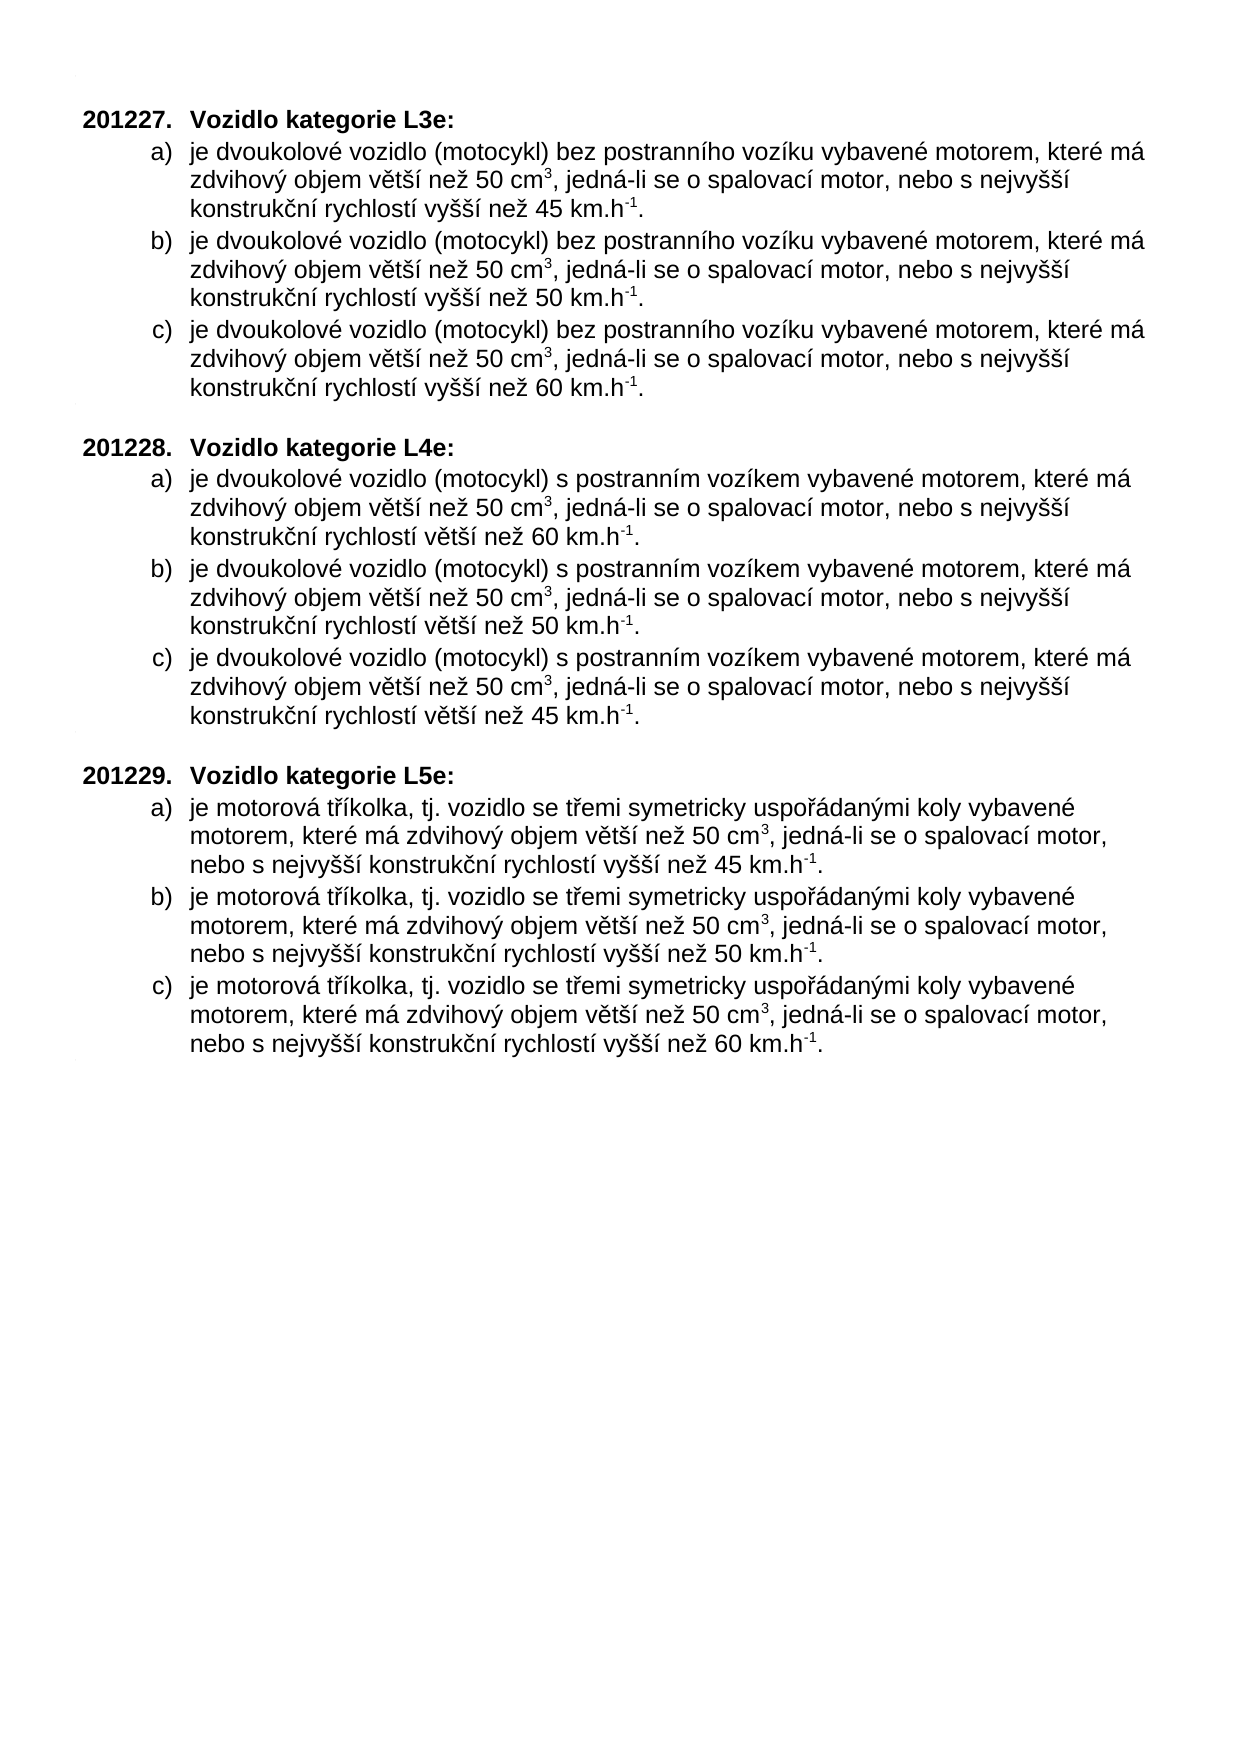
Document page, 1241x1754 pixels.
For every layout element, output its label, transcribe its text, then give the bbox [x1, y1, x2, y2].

table_cell je dvoukolové vozidlo (motocykl) s postranním vozíkem vybavené motorem, které má zdvihový objem větší než 50 cm3, jedná-li se o spalovací motor, nebo s nejvyšší konstrukční rychlostí větší než 60 km.h-1. [188, 463, 1165, 552]
table_cell je motorová tříkolka, tj. vozidlo se třemi symetricky uspořádanými koly vybavené motorem, které má zdvihový objem větší než 50 cm3, jedná-li se o spalovací motor, nebo s nejvyšší konstrukční rychlostí vyšší než 45 km.h-1. [188, 791, 1165, 880]
table_cell c) [75, 970, 188, 1059]
table_cell a) [75, 791, 188, 880]
table_cell b) [75, 880, 188, 970]
table_cell je dvoukolové vozidlo (motocykl) bez postranního vozíku vybavené motorem, které má zdvihový objem větší než 50 cm3, jedná-li se o spalovací motor, nebo s nejvyšší konstrukční rychlostí vyšší než 45 km.h-1. [188, 135, 1165, 224]
table_header 201227. [75, 103, 188, 135]
table_header 201228. [75, 431, 188, 463]
table_header Vozidlo kategorie L5e: [188, 759, 1165, 791]
table_cell je motorová tříkolka, tj. vozidlo se třemi symetricky uspořádanými koly vybavené motorem, které má zdvihový objem větší než 50 cm3, jedná-li se o spalovací motor, nebo s nejvyšší konstrukční rychlostí vyšší než 50 km.h-1. [188, 880, 1165, 970]
table_cell b) [75, 224, 188, 314]
table_cell a) [75, 463, 188, 552]
table_cell je dvoukolové vozidlo (motocykl) s postranním vozíkem vybavené motorem, které má zdvihový objem větší než 50 cm3, jedná-li se o spalovací motor, nebo s nejvyšší konstrukční rychlostí větší než 45 km.h-1. [188, 642, 1165, 731]
table_cell je motorová tříkolka, tj. vozidlo se třemi symetricky uspořádanými koly vybavené motorem, které má zdvihový objem větší než 50 cm3, jedná-li se o spalovací motor, nebo s nejvyšší konstrukční rychlostí vyšší než 60 km.h-1. [188, 970, 1165, 1059]
table_header Vozidlo kategorie L3e: [188, 103, 1165, 135]
table_cell je dvoukolové vozidlo (motocykl) bez postranního vozíku vybavené motorem, které má zdvihový objem větší než 50 cm3, jedná-li se o spalovací motor, nebo s nejvyšší konstrukční rychlostí vyšší než 60 km.h-1. [188, 314, 1165, 403]
table_cell a) [75, 135, 188, 224]
table_header 201229. [75, 759, 188, 791]
table_cell c) [75, 642, 188, 731]
table_cell b) [75, 552, 188, 642]
table_cell je dvoukolové vozidlo (motocykl) bez postranního vozíku vybavené motorem, které má zdvihový objem větší než 50 cm3, jedná-li se o spalovací motor, nebo s nejvyšší konstrukční rychlostí vyšší než 50 km.h-1. [188, 224, 1165, 314]
table_header Vozidlo kategorie L4e: [188, 431, 1165, 463]
table_cell c) [75, 314, 188, 403]
table_cell je dvoukolové vozidlo (motocykl) s postranním vozíkem vybavené motorem, které má zdvihový objem větší než 50 cm3, jedná-li se o spalovací motor, nebo s nejvyšší konstrukční rychlostí větší než 50 km.h-1. [188, 552, 1165, 642]
